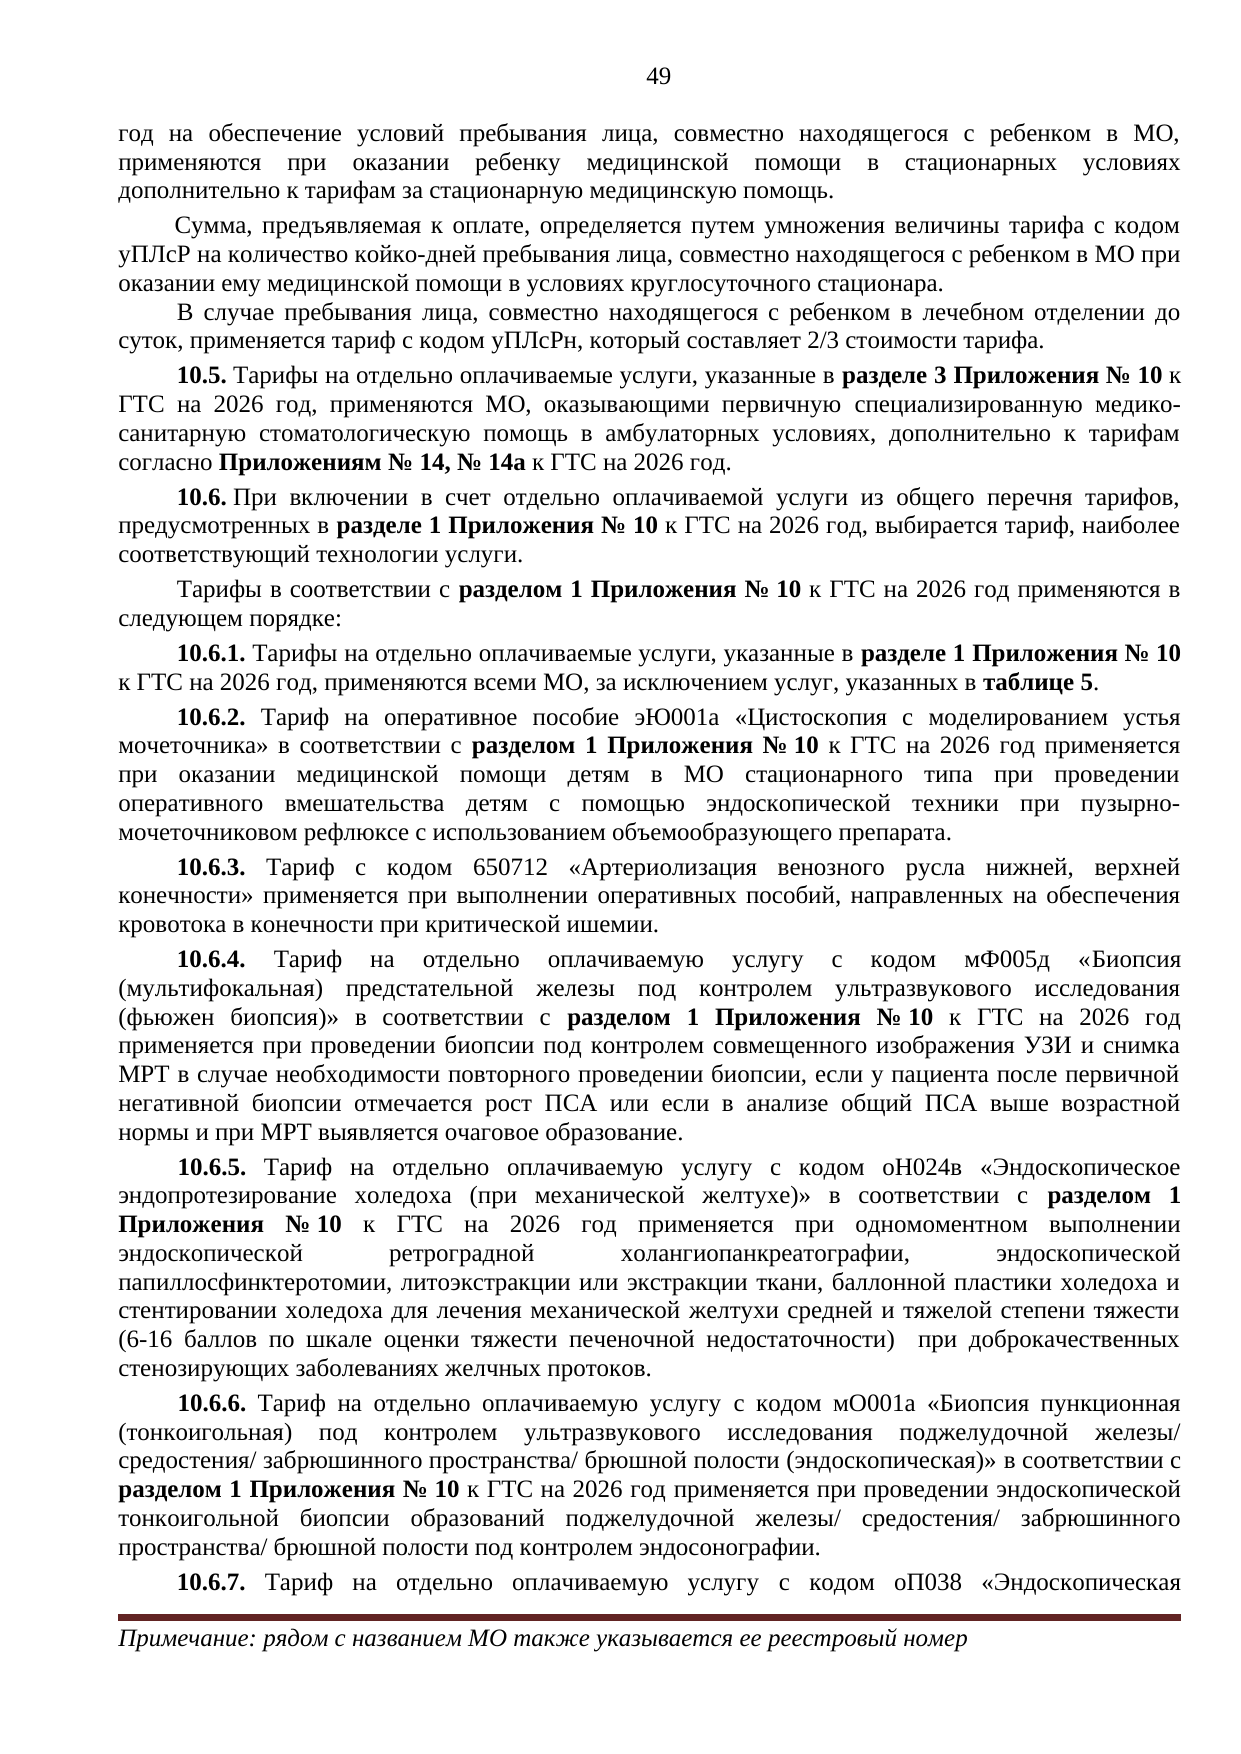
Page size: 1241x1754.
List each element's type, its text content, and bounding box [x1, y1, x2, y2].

text 10.6.4. Тариф на отдельно оплачиваемую услугу с кодом мФ005д «Биопсия (мультифокальная) предстательной железы под контролем ультразвукового исследования (фьюжен биопсия)» в соответствии с разделом 1 Приложения № 10 к ГТС на 2026 год применяется при проведении биопсии под контролем совмещенного изображения УЗИ и снимка МРТ в случае необходимости повторного проведении биопсии, если у пациента после первичной негативной биопсии отмечается рост ПСА или если в анализе общий ПСА выше возрастной нормы и при МРТ выявляется очаговое образование. [118, 944, 1181, 1146]
text Сумма, предъявляемая к оплате, определяется путем умножения величины тарифа с кодом уПЛсР на количество койко-дней пребывания лица, совместно находящегося с ребенком в МО при оказании ему медицинской помощи в условиях круглосуточного стационара. [118, 211, 1181, 297]
text 10.6. При включении в счет отдельно оплачиваемой услуги из общего перечня тарифов, предусмотренных в разделе 1 Приложения № 10 к ГТС на 2026 год, выбирается тариф, наиболее соответствующий технологии услуги. [118, 482, 1181, 568]
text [118, 1567, 1181, 1596]
text 10.6.3. Тариф с кодом 650712 «Артериолизация венозного русла нижней, верхней конечности» применяется при выполнении оперативных пособий, направленных на обеспечения кровотока в конечности при критической ишемии. [118, 852, 1181, 938]
text 10.6.6. Тариф на отдельно оплачиваемую услугу с кодом мО001а «Биопсия пункционная (тонкоигольная) под контролем ультразвукового исследования поджелудочной железы/ средостения/ забрюшинного пространства/ брюшной полости (эндоскопическая)» в соответствии с разделом 1 Приложения № 10 к ГТС на 2026 год применяется при проведении эндоскопической тонкоигольной биопсии образований поджелудочной железы/ средостения/ забрюшинного пространства/ брюшной полости под контролем эндосонографии. [118, 1388, 1181, 1561]
text Тарифы в соответствии с разделом 1 Приложения № 10 к ГТС на 2026 год применяются в следующем порядке: [118, 574, 1181, 632]
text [118, 118, 1181, 204]
text 10.6.2. Тариф на оперативное пособие эЮ001а «Цистоскопия с моделированием устья мочеточника» в соответствии с разделом 1 Приложения № 10 к ГТС на 2026 год применяется при оказании медицинской помощи детям в МО стационарного типа при проведении оперативного вмешательства детям с помощью эндоскопической техники при пузырно-мочеточниковом рефлюксе с использованием объемообразующего препарата. [118, 702, 1181, 846]
text 10.5. Тарифы на отдельно оплачиваемые услуги, указанные в разделе 3 Приложения № 10 к ГТС на 2026 год, применяются МО, оказывающими первичную специализированную медико-санитарную стоматологическую помощь в амбулаторных условиях, дополнительно к тарифам согласно Приложениям № 14, № 14а к ГТС на 2026 год. [118, 361, 1181, 476]
text В случае пребывания лица, совместно находящегося с ребенком в лечебном отделении до суток, применяется тариф с кодом уПЛсРн, который составляет 2/3 стоимости тарифа. [118, 297, 1181, 354]
text 10.6.5. Тариф на отдельно оплачиваемую услугу с кодом оН024в «Эндоскопическое эндопротезирование холедоха (при механической желтухе)» в соответствии с разделом 1 Приложения № 10 к ГТС на 2026 год применяется при одномоментном выполнении эндоскопической ретроградной холангиопанкреатографии, эндоскопической папиллосфинктеротомии, литоэкстракции или экстракции ткани, баллонной пластики холедоха и стентировании холедоха для лечения механической желтухи средней и тяжелой степени тяжести (6-16 баллов по шкале оценки тяжести печеночной недостаточности) при доброкачественных стенозирующих заболеваниях желчных протоков. [118, 1152, 1181, 1382]
text 10.6.1. Тарифы на отдельно оплачиваемые услуги, указанные в разделе 1 Приложения № 10 к ГТС на 2026 год, применяются всеми МО, за исключением услуг, указанных в таблице 5. [118, 638, 1181, 696]
